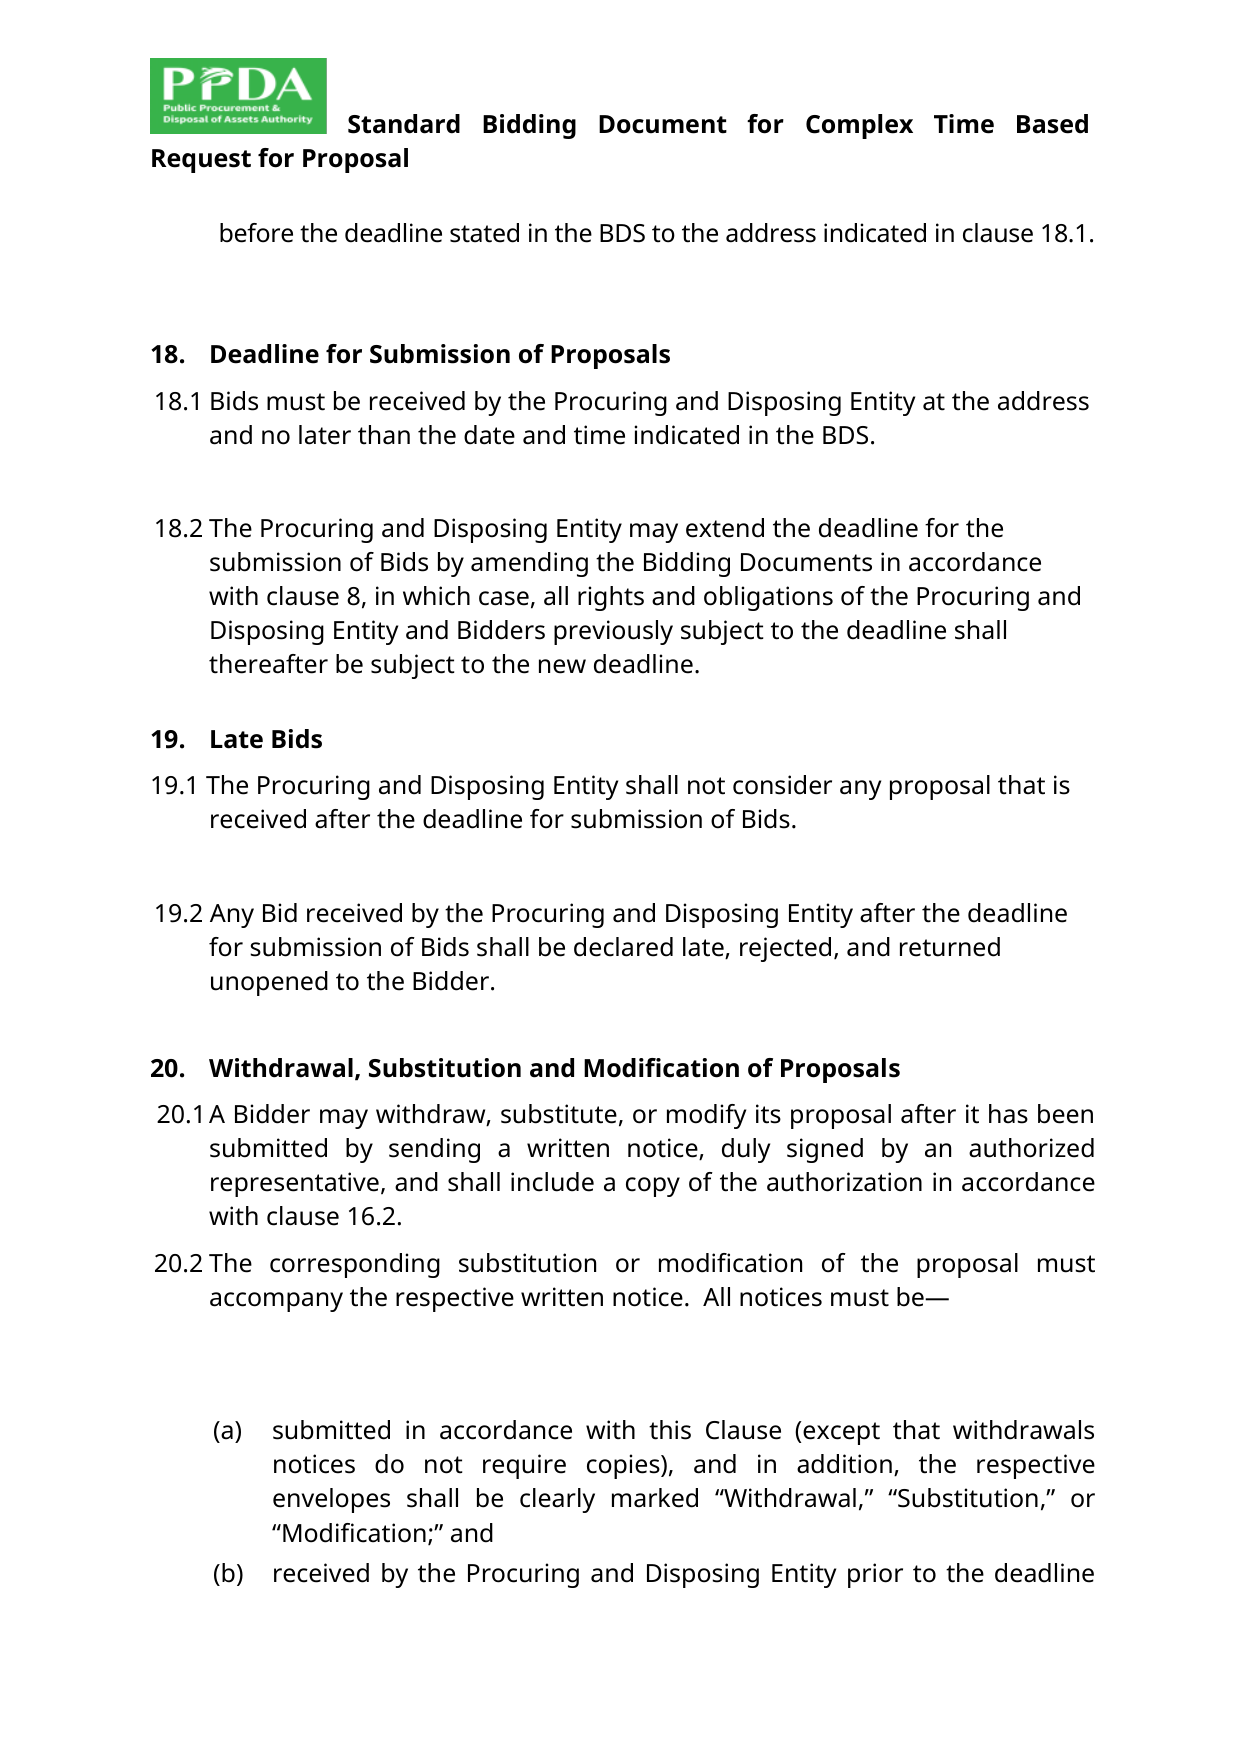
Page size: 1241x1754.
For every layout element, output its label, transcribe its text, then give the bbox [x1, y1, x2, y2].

picture [150, 58, 328, 134]
table_cell Withdrawal, Substitution and Modification of Proposals [143, 1044, 1108, 1084]
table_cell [143, 204, 1108, 331]
table_cell Deadline for Submission of Proposals Bids must be received by the Procuring and Disposing Entity at the address and no later than the date and time indicated in the BDS. The Procuring and Disposing Entity may extend the deadline for the submission of Bids by amending the Bidding Documents in accordance with clause 8, in which case, all rights and obligations of the Procuring and Disposing Entity and Bidders previously subject to the deadline shall thereafter be subject to the new deadline. Late Bids 19.1 The Procuring and Disposing Entity shall not consider any proposal that is received after the deadline for submission of Bids. 19.2 Any Bid received by the Procuring and Disposing Entity after the deadline for submission of Bids shall be declared late, rejected, and returned unopened to the Bidder. [143, 331, 1108, 1044]
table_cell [143, 1084, 1108, 1589]
